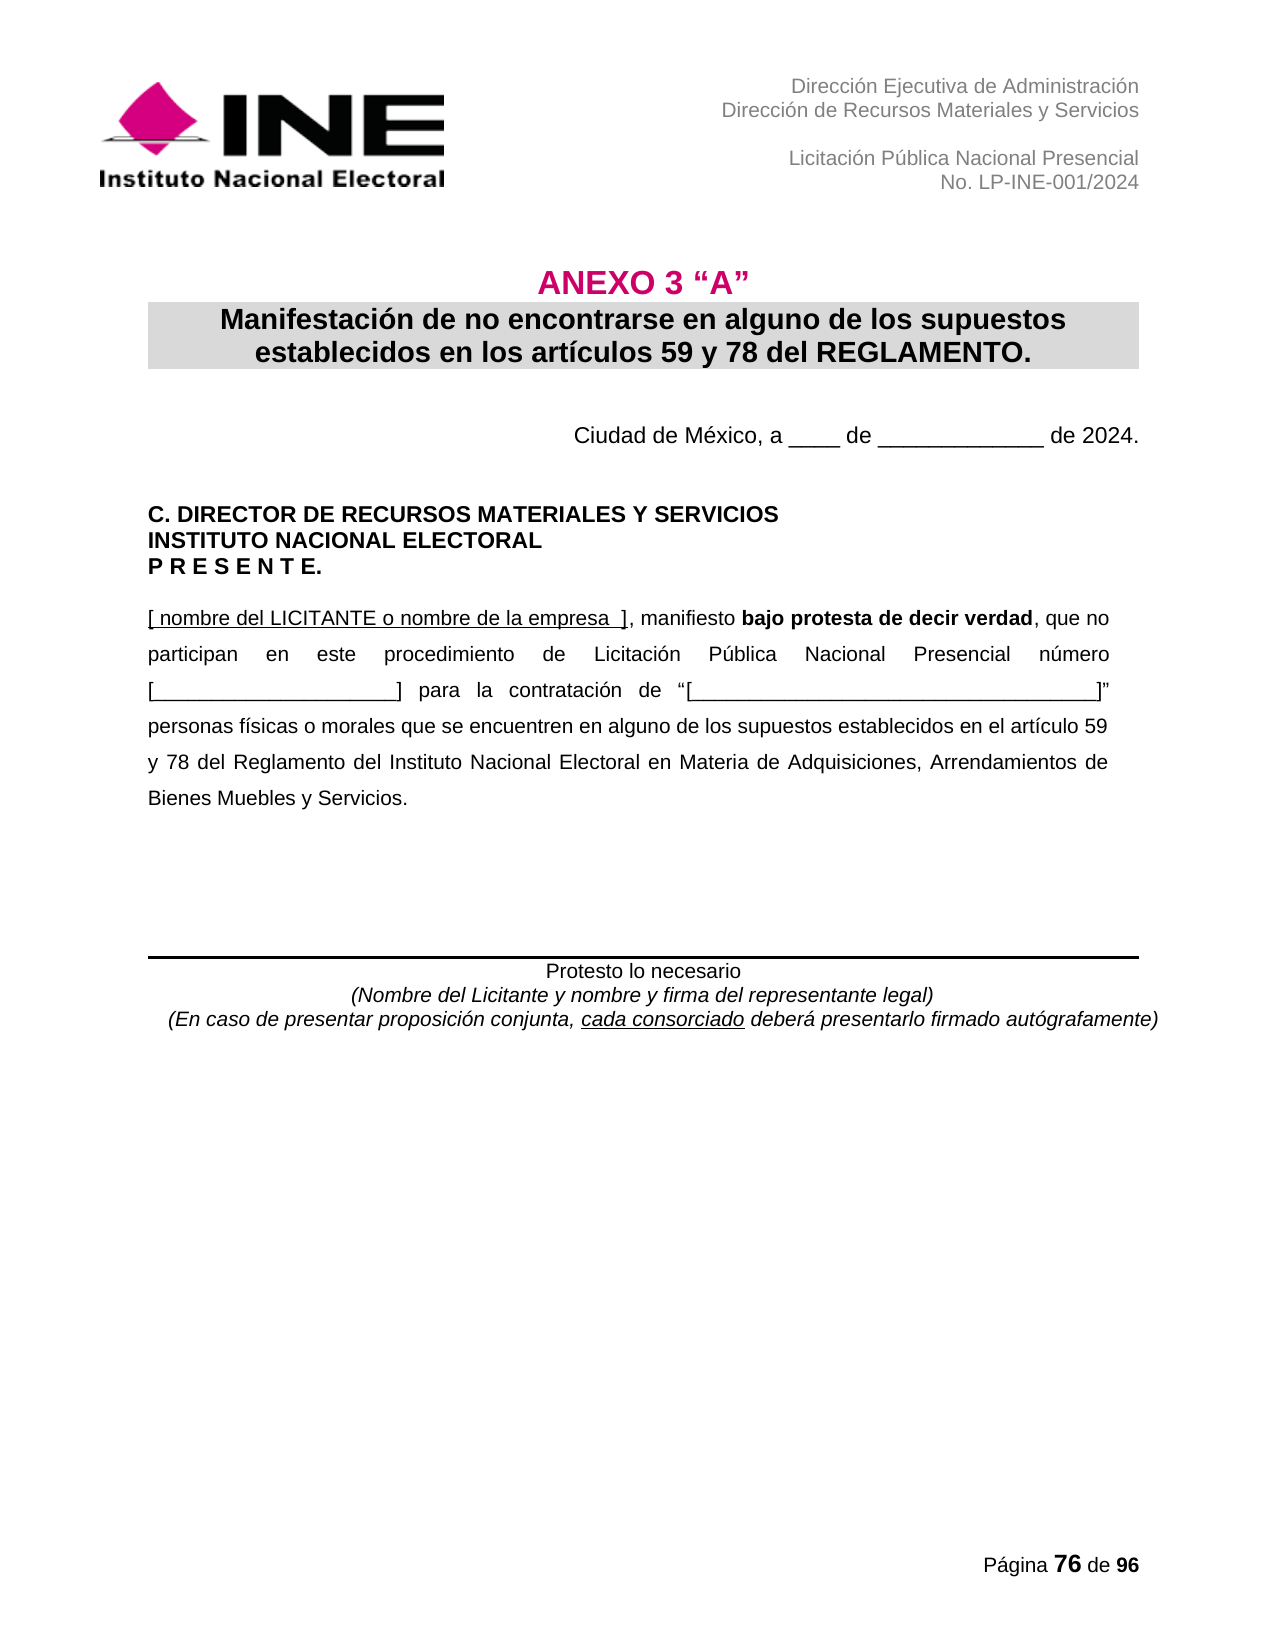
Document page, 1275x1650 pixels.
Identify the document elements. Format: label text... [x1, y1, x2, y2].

text Manifestación de no encontrarse en alguno de los supuestos establecidos en los artículos 59 y 78 del REGLAMENTO. [148, 302, 1139, 369]
text Protesto lo necesario [148, 959, 1139, 983]
text (Nombre del Licitante y nombre y firma del representante legal) [148, 983, 1139, 1007]
text C. DIRECTOR DE RECURSOS MATERIALES Y SERVICIOS [148, 501, 1139, 527]
subtitle ANEXO 3 “A” [148, 263, 1139, 302]
picture [100, 82, 444, 187]
text INSTITUTO NACIONAL ELECTORAL [148, 527, 1139, 553]
text P R E S E N T E. [148, 553, 1139, 580]
text [ nombre del LICITANTE o nombre de la empresa ], manifiesto bajo protesta de decir verdad, que no participan en este procedimiento de Licitación Pública Nacional Presencial número [_____________________] para la contratación de “[___________________________________]” personas físicas o morales que se encuentren en alguno de los supuestos establecidos en el artículo 59 y 78 del Reglamento del Instituto Nacional Electoral en Materia de Adquisiciones, Arrendamientos de Bienes Muebles y Servicios. [148, 606, 1109, 810]
text (En caso de presentar proposición conjunta, cada consorciado deberá presentarlo firmado autógrafamente) [148, 1007, 1181, 1031]
text Ciudad de México, a ____ de _____________ de 2024. [148, 422, 1139, 448]
